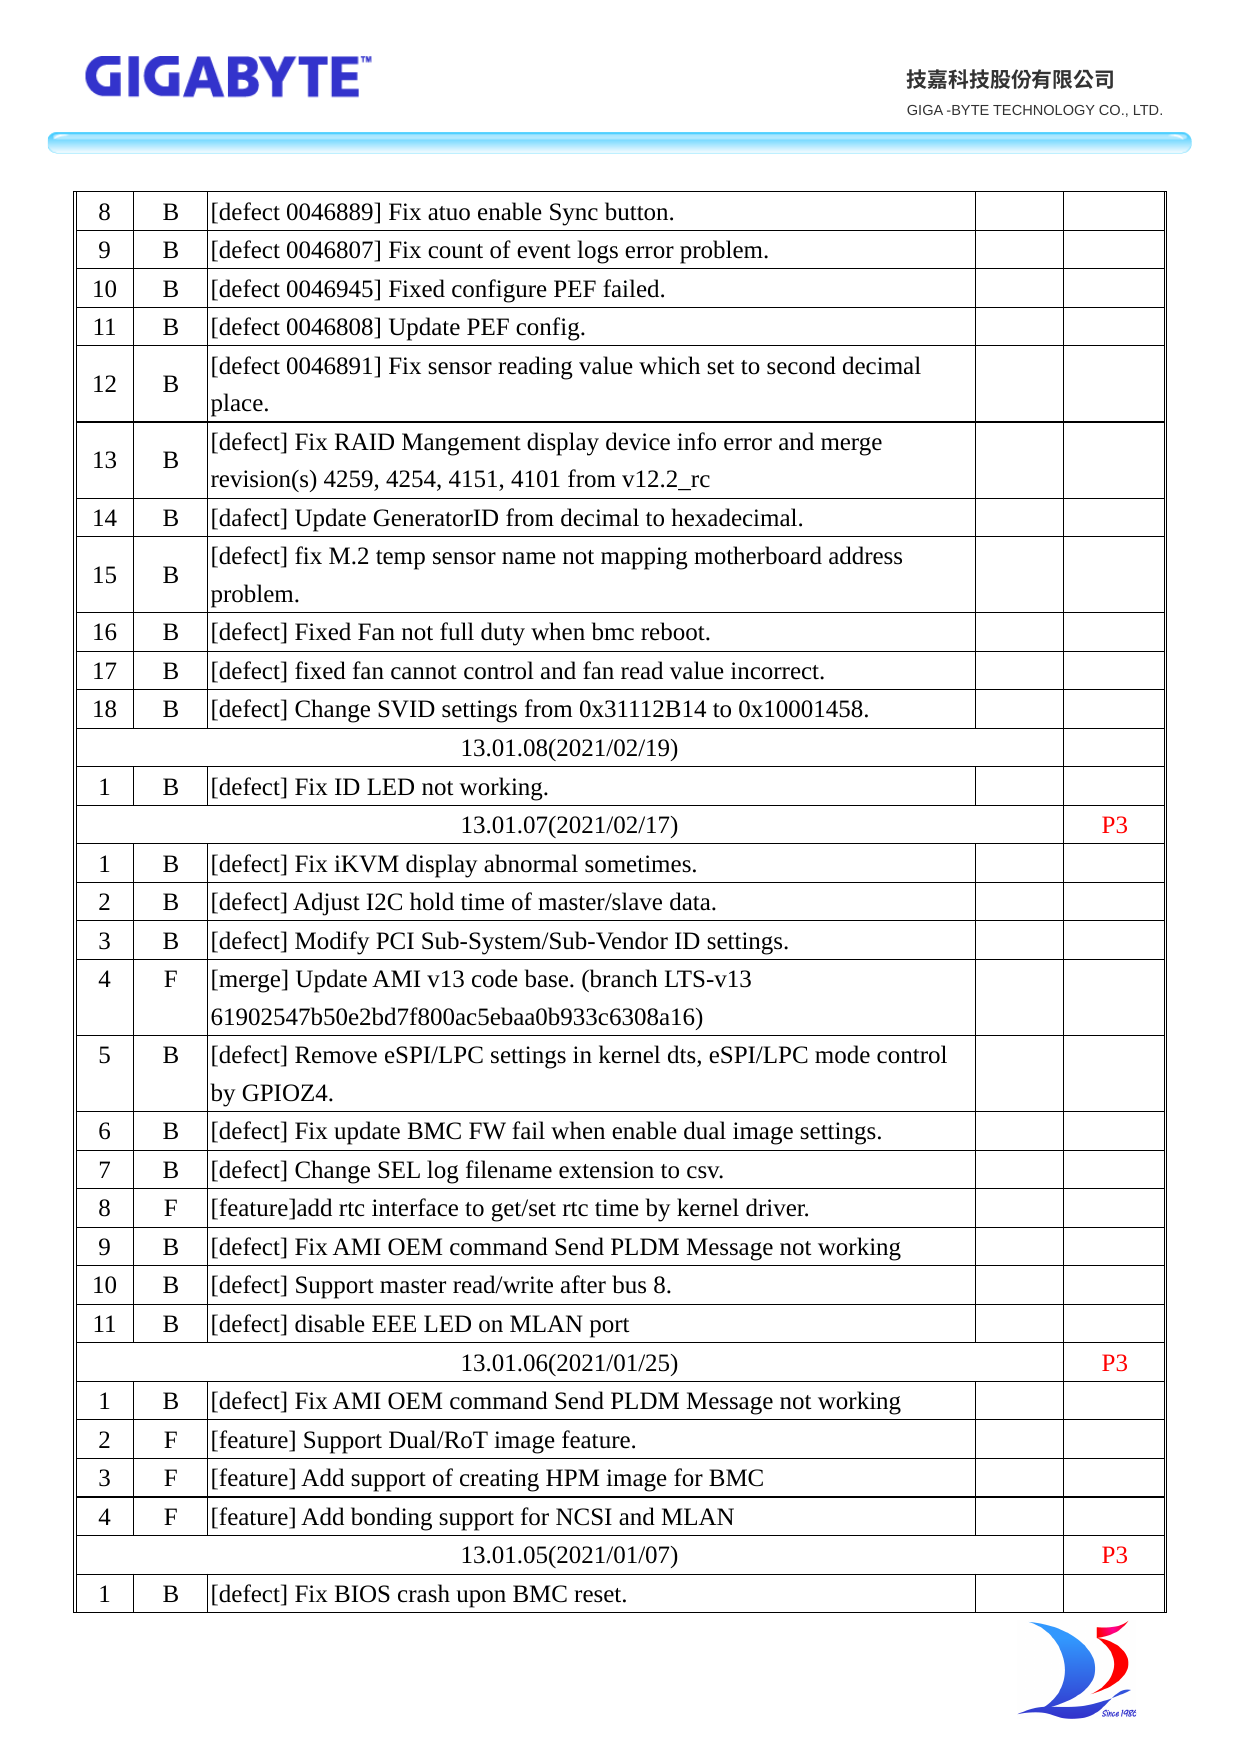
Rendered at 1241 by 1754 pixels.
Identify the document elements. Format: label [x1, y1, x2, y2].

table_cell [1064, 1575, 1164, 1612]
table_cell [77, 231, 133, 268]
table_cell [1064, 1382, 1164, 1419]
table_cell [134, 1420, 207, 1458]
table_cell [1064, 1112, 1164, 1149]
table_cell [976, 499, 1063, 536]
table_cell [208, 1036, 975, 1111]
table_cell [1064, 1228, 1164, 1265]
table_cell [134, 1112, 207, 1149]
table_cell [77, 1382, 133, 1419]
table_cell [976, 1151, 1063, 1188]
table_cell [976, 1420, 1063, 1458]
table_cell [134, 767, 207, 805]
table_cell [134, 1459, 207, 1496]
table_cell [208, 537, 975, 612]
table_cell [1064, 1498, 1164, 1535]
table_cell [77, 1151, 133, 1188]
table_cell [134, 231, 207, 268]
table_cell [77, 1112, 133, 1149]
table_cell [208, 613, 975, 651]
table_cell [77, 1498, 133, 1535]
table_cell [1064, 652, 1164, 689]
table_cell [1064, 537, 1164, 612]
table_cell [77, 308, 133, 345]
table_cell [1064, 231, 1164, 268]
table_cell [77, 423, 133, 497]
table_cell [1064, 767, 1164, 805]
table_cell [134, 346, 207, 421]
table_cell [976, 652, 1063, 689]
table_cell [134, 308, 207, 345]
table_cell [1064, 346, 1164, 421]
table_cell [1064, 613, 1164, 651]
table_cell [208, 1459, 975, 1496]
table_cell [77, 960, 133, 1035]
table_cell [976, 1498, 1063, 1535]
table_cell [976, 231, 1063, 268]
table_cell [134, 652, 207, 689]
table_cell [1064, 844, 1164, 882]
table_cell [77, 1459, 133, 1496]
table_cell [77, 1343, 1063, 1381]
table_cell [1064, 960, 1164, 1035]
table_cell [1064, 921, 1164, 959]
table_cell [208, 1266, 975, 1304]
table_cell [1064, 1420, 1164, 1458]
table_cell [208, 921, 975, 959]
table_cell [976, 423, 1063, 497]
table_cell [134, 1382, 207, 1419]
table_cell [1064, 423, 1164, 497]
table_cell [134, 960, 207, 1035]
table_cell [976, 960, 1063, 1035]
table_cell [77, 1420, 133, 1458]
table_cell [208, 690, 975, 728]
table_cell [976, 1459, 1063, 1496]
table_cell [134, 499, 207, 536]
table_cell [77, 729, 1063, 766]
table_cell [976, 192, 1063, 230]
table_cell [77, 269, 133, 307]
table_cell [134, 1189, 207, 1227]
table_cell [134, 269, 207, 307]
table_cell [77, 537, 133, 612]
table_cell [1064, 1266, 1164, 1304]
picture [47, 56, 1192, 154]
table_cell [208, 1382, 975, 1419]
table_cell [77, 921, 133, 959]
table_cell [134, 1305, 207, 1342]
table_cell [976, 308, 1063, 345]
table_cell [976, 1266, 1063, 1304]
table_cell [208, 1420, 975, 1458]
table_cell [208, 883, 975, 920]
picture [1017, 1620, 1137, 1719]
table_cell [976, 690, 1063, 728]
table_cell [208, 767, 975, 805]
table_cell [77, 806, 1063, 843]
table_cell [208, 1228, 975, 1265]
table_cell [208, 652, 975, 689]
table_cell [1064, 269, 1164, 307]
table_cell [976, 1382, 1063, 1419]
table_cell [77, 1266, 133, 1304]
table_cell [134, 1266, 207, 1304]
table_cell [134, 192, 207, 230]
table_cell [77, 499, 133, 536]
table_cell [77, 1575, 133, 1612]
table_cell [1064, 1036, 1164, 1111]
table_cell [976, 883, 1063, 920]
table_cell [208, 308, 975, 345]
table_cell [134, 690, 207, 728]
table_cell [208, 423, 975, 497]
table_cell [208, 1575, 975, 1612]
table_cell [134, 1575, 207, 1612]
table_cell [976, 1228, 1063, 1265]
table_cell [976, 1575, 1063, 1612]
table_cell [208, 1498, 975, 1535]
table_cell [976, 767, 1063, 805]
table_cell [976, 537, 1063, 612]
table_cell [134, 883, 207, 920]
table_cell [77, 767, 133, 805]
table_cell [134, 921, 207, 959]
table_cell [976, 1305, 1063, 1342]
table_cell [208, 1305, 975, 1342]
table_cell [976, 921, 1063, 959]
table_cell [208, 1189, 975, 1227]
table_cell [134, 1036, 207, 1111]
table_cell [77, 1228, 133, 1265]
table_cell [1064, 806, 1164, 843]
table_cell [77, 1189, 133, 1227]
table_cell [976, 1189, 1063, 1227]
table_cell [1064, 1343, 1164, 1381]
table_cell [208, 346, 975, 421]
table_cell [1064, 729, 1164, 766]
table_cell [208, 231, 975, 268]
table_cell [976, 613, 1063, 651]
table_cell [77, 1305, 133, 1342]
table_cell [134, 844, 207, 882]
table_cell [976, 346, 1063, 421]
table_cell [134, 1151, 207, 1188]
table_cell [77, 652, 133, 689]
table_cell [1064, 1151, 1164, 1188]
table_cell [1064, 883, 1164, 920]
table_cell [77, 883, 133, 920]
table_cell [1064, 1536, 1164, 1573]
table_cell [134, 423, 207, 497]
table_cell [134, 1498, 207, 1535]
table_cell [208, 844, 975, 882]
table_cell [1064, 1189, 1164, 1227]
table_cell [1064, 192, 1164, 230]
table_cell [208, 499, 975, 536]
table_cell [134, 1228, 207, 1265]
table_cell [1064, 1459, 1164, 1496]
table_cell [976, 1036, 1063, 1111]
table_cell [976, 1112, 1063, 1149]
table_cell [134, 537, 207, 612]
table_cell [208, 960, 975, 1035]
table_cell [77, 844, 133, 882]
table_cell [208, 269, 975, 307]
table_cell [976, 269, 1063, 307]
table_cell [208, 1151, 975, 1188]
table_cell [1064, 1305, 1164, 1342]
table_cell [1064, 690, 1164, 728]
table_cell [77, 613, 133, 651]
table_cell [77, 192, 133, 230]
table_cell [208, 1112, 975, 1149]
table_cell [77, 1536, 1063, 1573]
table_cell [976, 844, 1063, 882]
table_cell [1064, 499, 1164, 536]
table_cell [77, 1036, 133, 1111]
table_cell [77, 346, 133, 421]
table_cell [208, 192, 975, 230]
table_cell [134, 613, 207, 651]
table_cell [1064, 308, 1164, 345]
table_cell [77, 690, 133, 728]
